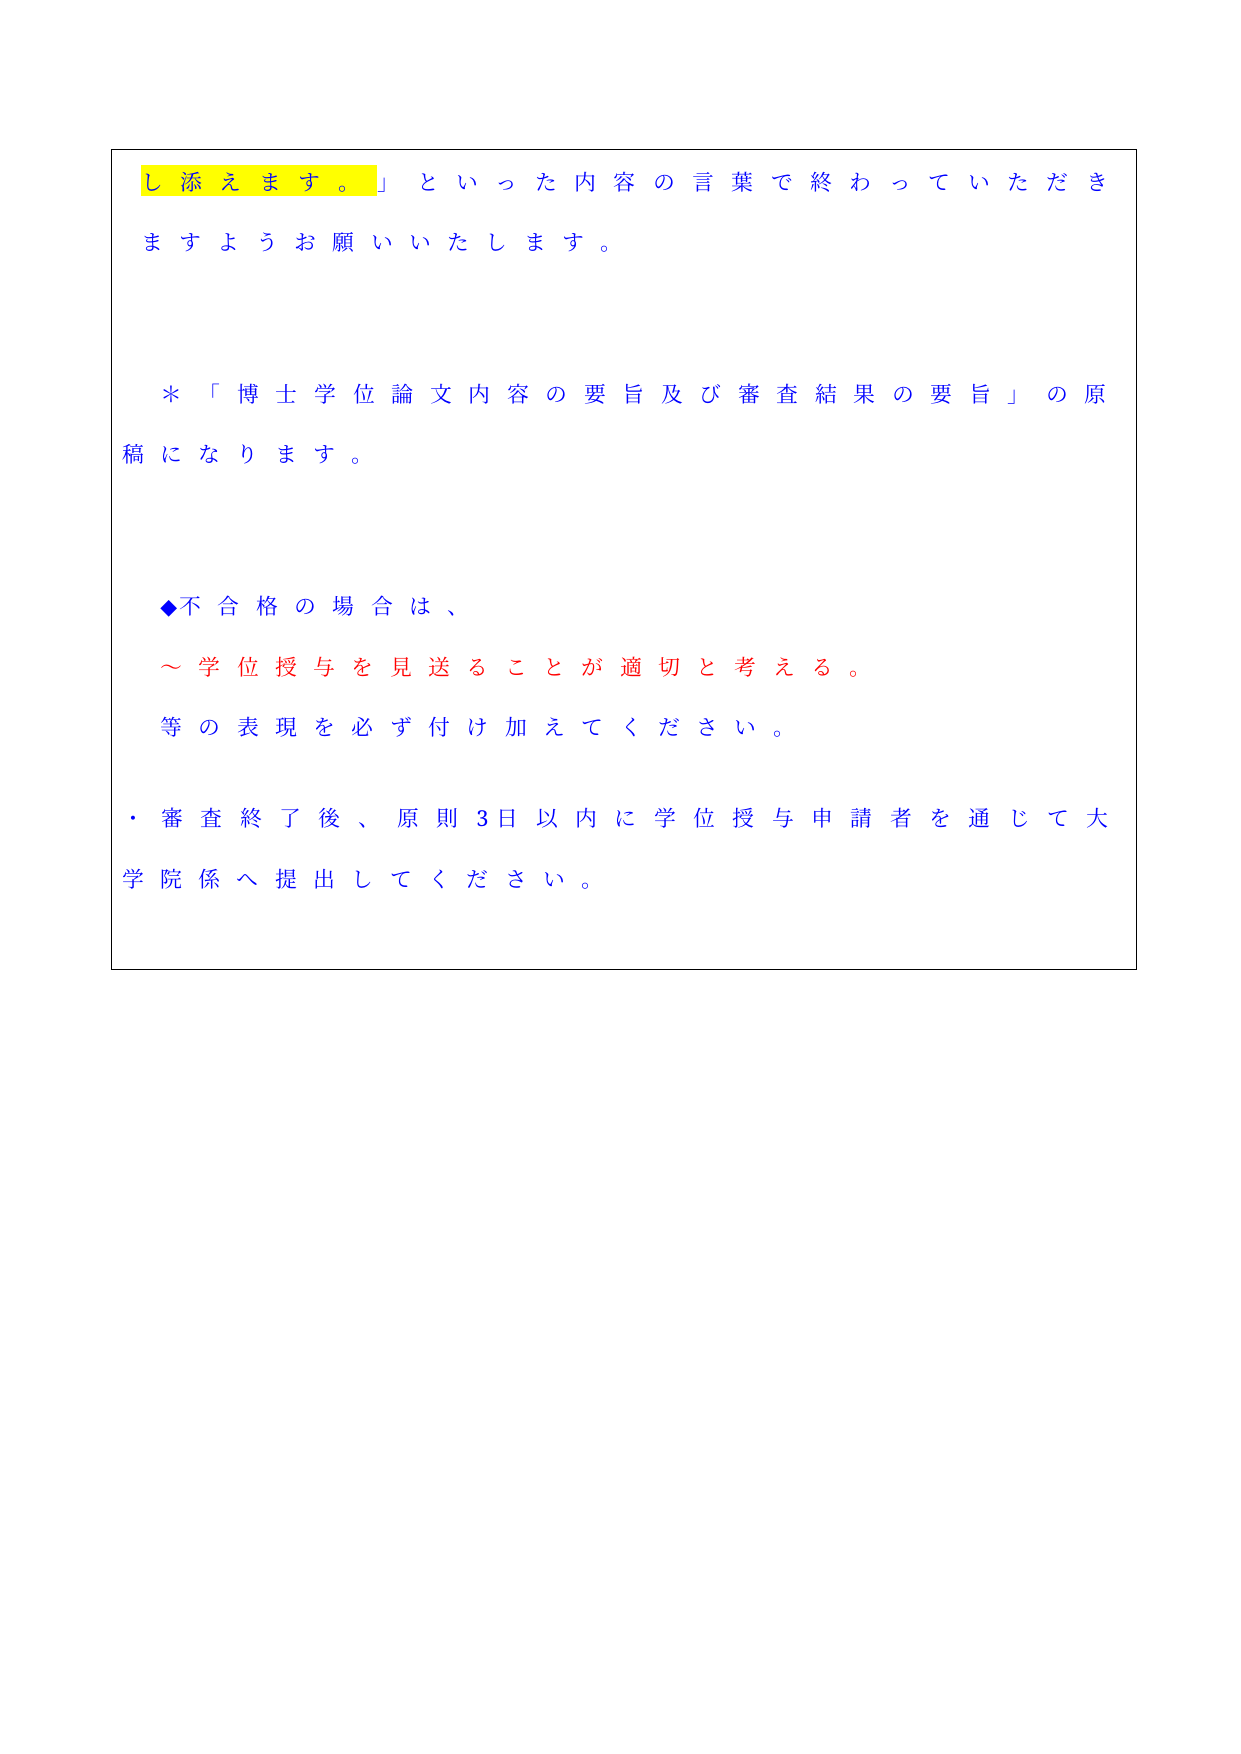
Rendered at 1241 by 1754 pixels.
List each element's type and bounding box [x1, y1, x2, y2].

table_cell [112, 150, 1136, 968]
